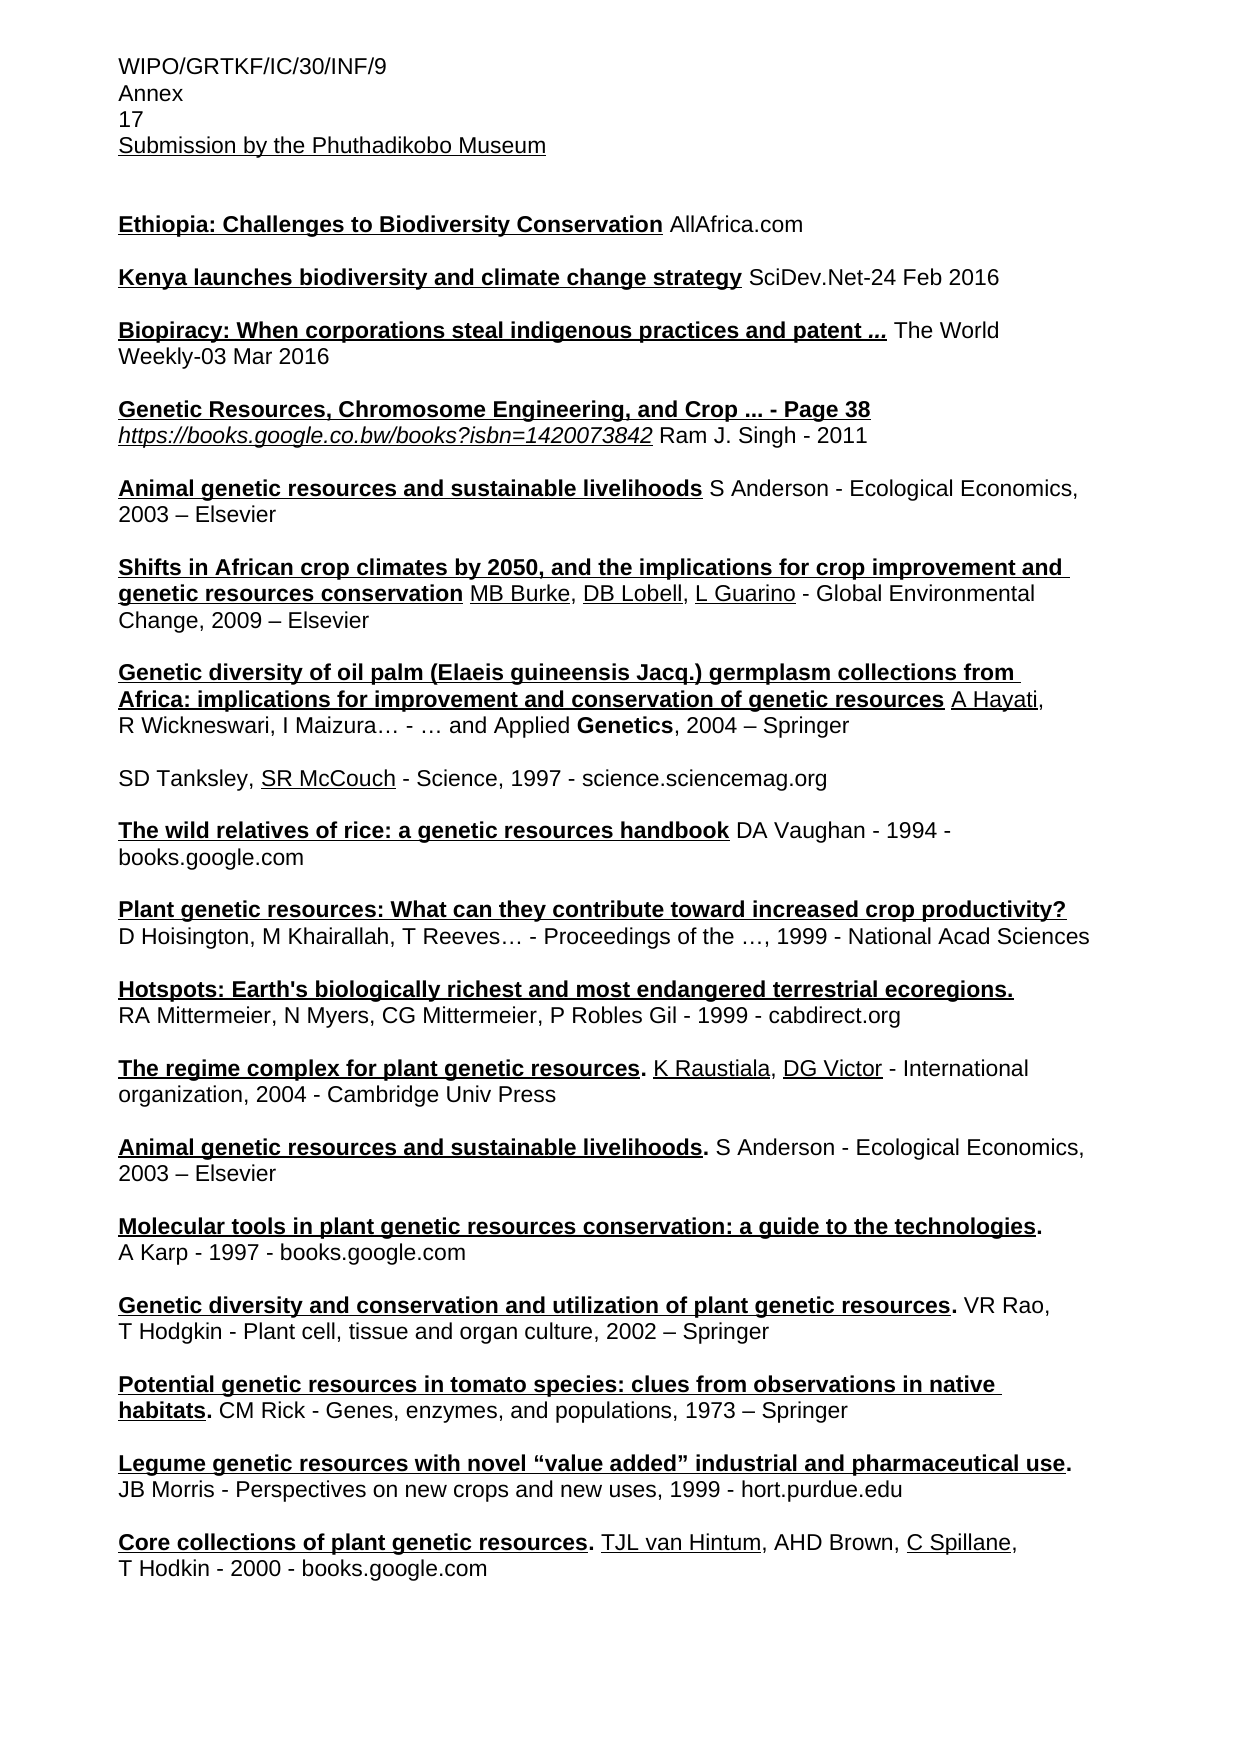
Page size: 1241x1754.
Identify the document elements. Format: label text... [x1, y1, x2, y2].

text Genetic diversity and conservation and utilization of plant genetic resources. VR Rao, T Hodgkin - Plant cell, tissue and organ culture, 2002 – Springer [118, 1292, 1092, 1344]
text Biopiracy: When corporations steal indigenous practices and patent ... The World Weekly-03 Mar 2016 [118, 317, 1092, 369]
text D Hoisington, M Khairallah, T Reeves… - Proceedings of the …, 1999 - National Acad Sciences [118, 923, 1092, 949]
text Genetic Resources, Chromosome Engineering, and Crop ... - Page 38 https://books.google.co.bw/books?isbn=1420073842 Ram J. Singh - 2011 [118, 396, 1092, 448]
text Animal genetic resources and sustainable livelihoods S Anderson - Ecological Economics, 2003 – Elsevier [118, 475, 1092, 527]
text Ethiopia: Challenges to Biodiversity Conservation AllAfrica.com [118, 211, 1092, 238]
text Submission by the Phuthadikobo Museum [118, 132, 1092, 158]
text Legume genetic resources with novel “value added” industrial and pharmaceutical use. JB Morris - Perspectives on new crops and new uses, 1999 - hort.purdue.edu [118, 1450, 1092, 1503]
text Animal genetic resources and sustainable livelihoods. S Anderson - Ecological Economics, 2003 – Elsevier [118, 1134, 1092, 1186]
text Kenya launches biodiversity and climate change strategy SciDev.Net-24 Feb 2016 [118, 264, 1092, 290]
text Plant genetic resources: What can they contribute toward increased crop productivity? [118, 896, 1092, 923]
text SD Tanksley, SR McCouch - Science, 1997 - science.sciencemag.org [118, 765, 1092, 791]
text Potential genetic resources in tomato species: clues from observations in native habitats. CM Rick - Genes, enzymes, and populations, 1973 – Springer [118, 1371, 1092, 1423]
text Shifts in African crop climates by 2050, and the implications for crop improvement and genetic resources conservation MB Burke, DB Lobell, L Guarino - Global Environmental Change, 2009 – Elsevier [118, 554, 1092, 633]
text The regime complex for plant genetic resources. K Raustiala, DG Victor - International organization, 2004 - Cambridge Univ Press [118, 1054, 1092, 1107]
text Hotspots: Earth's biologically richest and most endangered terrestrial ecoregions. RA Mittermeier, N Myers, CG Mittermeier, P Robles Gil - 1999 - cabdirect.org [118, 976, 1092, 1028]
text Molecular tools in plant genetic resources conservation: a guide to the technologies. A Karp - 1997 - books.google.com [118, 1213, 1092, 1265]
text The wild relatives of rice: a genetic resources handbook DA Vaughan - 1994 - books.google.com [118, 817, 1092, 870]
text Core collections of plant genetic resources. TJL van Hintum, AHD Brown, C Spillane, T Hodkin - 2000 - books.google.com [118, 1529, 1092, 1582]
text Genetic diversity of oil palm (Elaeis guineensis Jacq.) germplasm collections from Africa: implications for improvement and conservation of genetic resources A Hayati, R Wickneswari, I Maizura… - … and Applied Genetics, 2004 – Springer [118, 659, 1092, 738]
